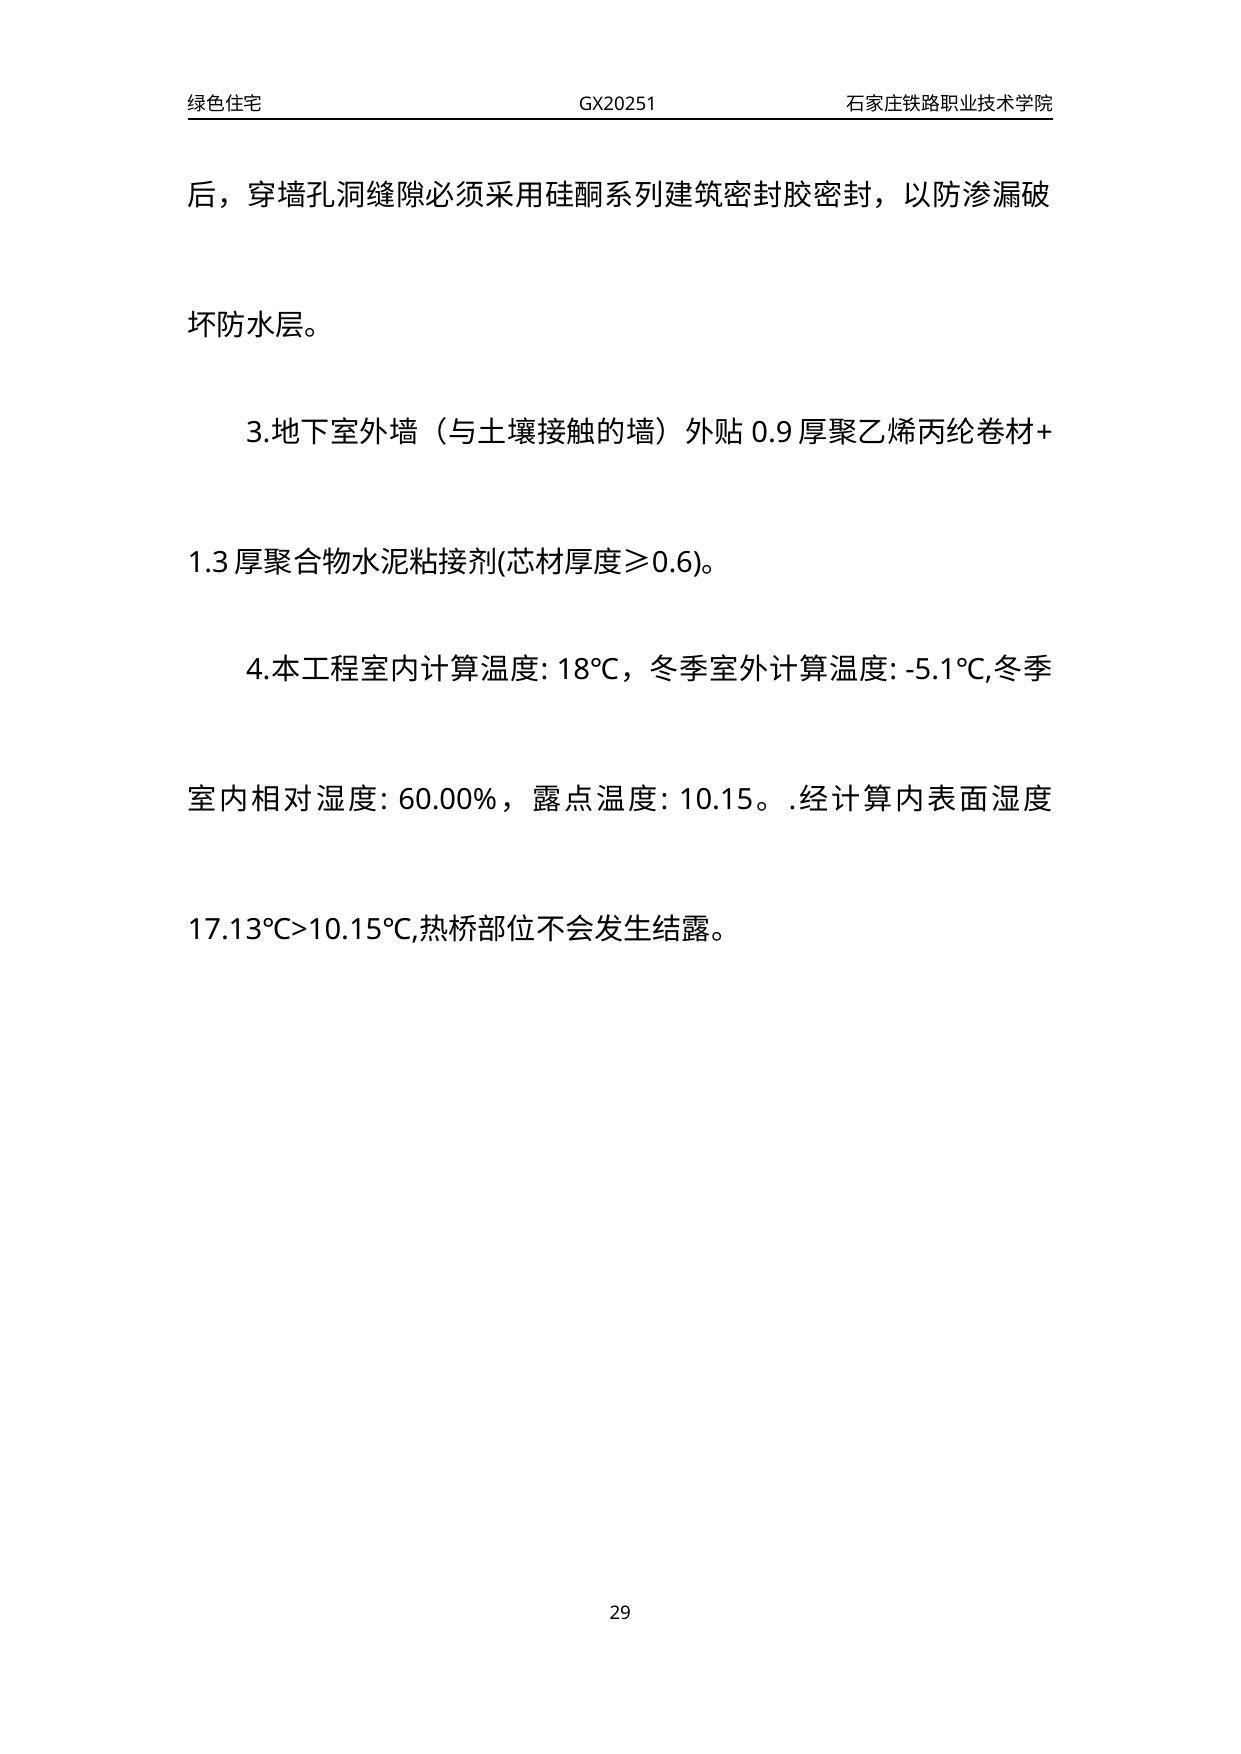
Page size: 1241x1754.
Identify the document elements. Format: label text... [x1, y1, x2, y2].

text 4.本工程室内计算温度: 18℃，冬季室外计算温度: -5.1℃,冬季室内相对湿度: 60.00%，露点温度: 10.15。.经计算内表面湿度17.13℃>10.15℃,热桥部位不会发生结露。 [187, 634, 1053, 959]
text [187, 160, 1053, 355]
text 3.地下室外墙（与土壤接触的墙）外贴0.9厚聚乙烯丙纶卷材+ 1.3厚聚合物水泥粘接剂(芯材厚度≥0.6)。 [187, 397, 1053, 592]
